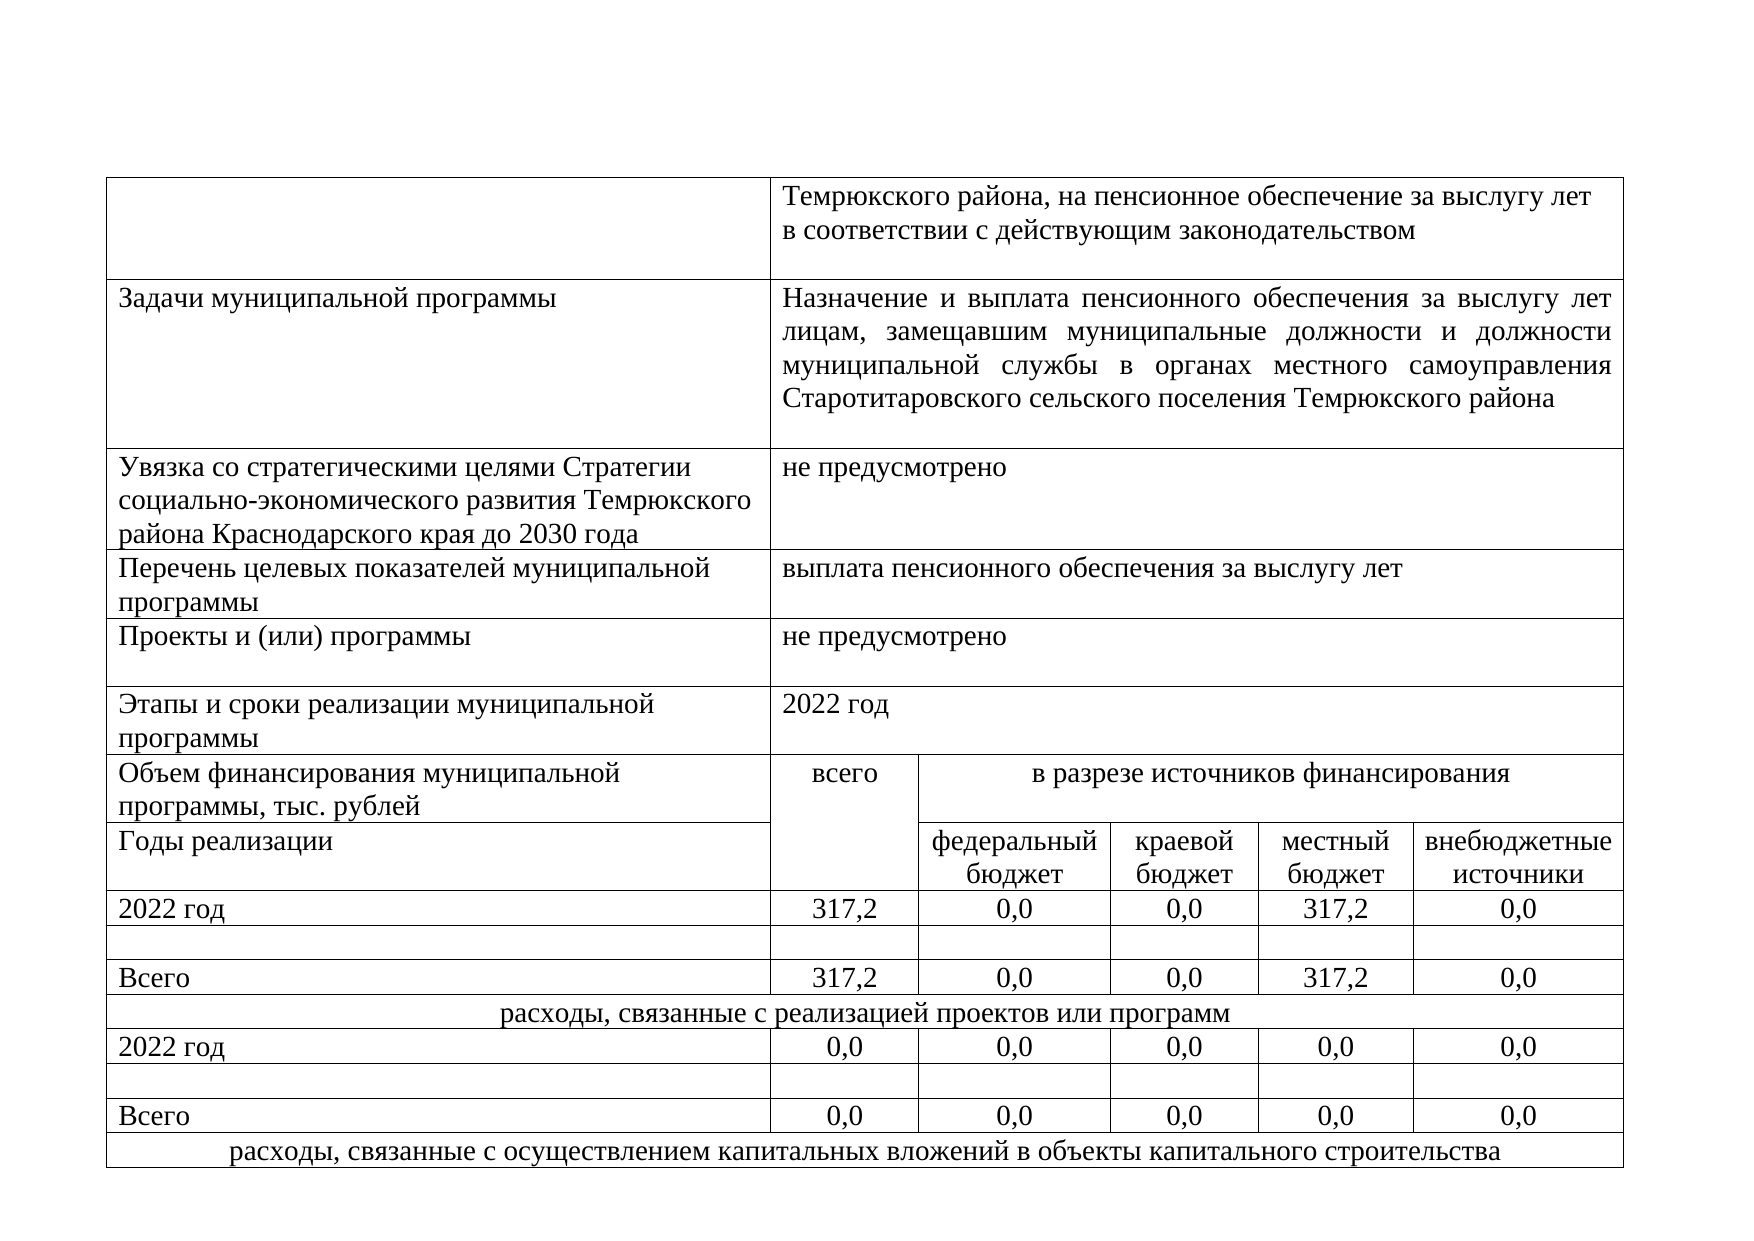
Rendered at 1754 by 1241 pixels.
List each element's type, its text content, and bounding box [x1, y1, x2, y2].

table_cell 0,0 [771, 1099, 918, 1132]
table_cell [1111, 926, 1258, 959]
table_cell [107, 178, 770, 279]
table_cell расходы, связанные с реализацией проектов или программ [107, 995, 1623, 1028]
table_cell 317,2 [1259, 960, 1413, 994]
table_cell [1414, 1064, 1623, 1097]
table_cell 2022 год [107, 891, 770, 924]
table_cell [1259, 926, 1413, 959]
table_cell 0,0 [1414, 1099, 1623, 1132]
table_cell Назначение и выплата пенсионного обеспечения за выслугу лет лицам, замещавшим муниципальные должности и должности муниципальной службы в органах местного самоуправления Старотитаровского сельского поселения Темрюкского района [771, 280, 1623, 448]
table_cell 0,0 [1414, 891, 1623, 924]
table_cell всего [771, 755, 918, 890]
table_cell Всего [107, 960, 770, 994]
table_cell краевой бюджет [1111, 823, 1258, 890]
table_cell [1259, 1064, 1413, 1097]
table_cell [107, 926, 770, 959]
table_cell 0,0 [1259, 1029, 1413, 1063]
table_cell Всего [107, 1099, 770, 1132]
table_cell 0,0 [1414, 1029, 1623, 1063]
table_cell не предусмотрено [771, 619, 1623, 686]
table_cell 0,0 [919, 891, 1110, 924]
table_cell 0,0 [771, 1029, 918, 1063]
table_cell [771, 1064, 918, 1097]
table_cell 2022 год [771, 687, 1623, 754]
table_cell Увязка со стратегическими целями Стратегии социально-экономического развития Темрюкского района Краснодарского края до 2030 года [107, 449, 770, 549]
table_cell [771, 178, 1623, 279]
table_cell федеральный бюджет [919, 823, 1110, 890]
table_cell 0,0 [1259, 1099, 1413, 1132]
table_cell Задачи муниципальной программы [107, 280, 770, 448]
table_cell 0,0 [1111, 1099, 1258, 1132]
table_cell Годы реализации [107, 823, 770, 890]
table_cell 0,0 [1111, 960, 1258, 994]
table_cell Объем финансирования муниципальной программы, тыс. рублей [107, 755, 770, 822]
table_cell [1414, 926, 1623, 959]
table_cell [1111, 1064, 1258, 1097]
table_cell 0,0 [1111, 891, 1258, 924]
table_cell Этапы и сроки реализации муниципальной программы [107, 687, 770, 754]
table_cell не предусмотрено [771, 449, 1623, 549]
table_cell местный бюджет [1259, 823, 1413, 890]
table_cell [919, 926, 1110, 959]
table_cell 317,2 [1259, 891, 1413, 924]
table_cell 0,0 [919, 1099, 1110, 1132]
table_cell 0,0 [919, 1029, 1110, 1063]
table_cell Перечень целевых показателей муниципальной программы [107, 550, 770, 617]
table_cell [771, 926, 918, 959]
table_cell в разрезе источников финансирования [919, 755, 1623, 822]
table_cell 317,2 [771, 960, 918, 994]
table_cell 2022 год [107, 1029, 770, 1063]
table_cell 317,2 [771, 891, 918, 924]
table_cell выплата пенсионного обеспечения за выслугу лет [771, 550, 1623, 617]
table_cell 0,0 [1111, 1029, 1258, 1063]
table_cell [919, 1064, 1110, 1097]
table_cell [107, 1064, 770, 1097]
table_cell Проекты и (или) программы [107, 619, 770, 686]
table_cell внебюджетные источники [1414, 823, 1623, 890]
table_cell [107, 1133, 1623, 1167]
table_cell 0,0 [1414, 960, 1623, 994]
table_cell 0,0 [919, 960, 1110, 994]
